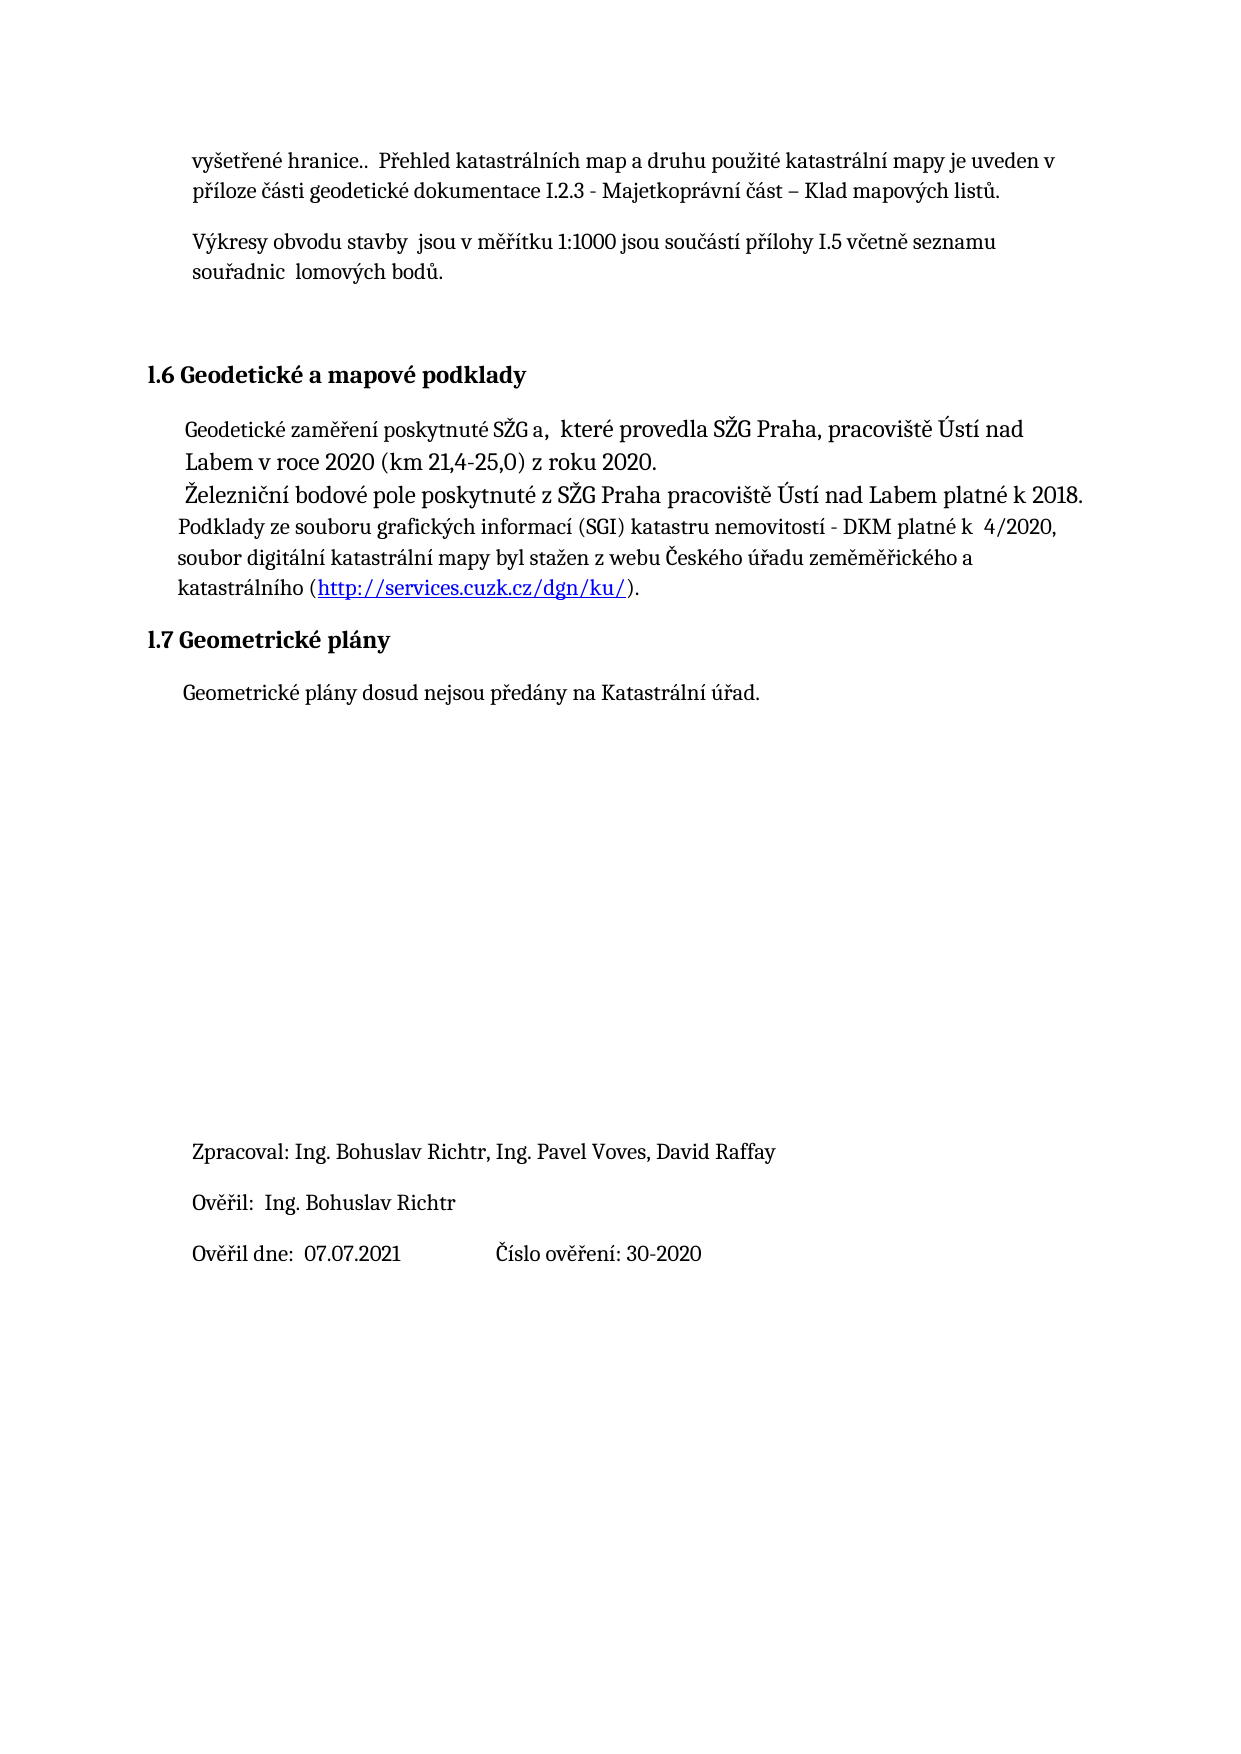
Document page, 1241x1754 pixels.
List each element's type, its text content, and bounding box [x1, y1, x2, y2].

text Železniční bodové pole poskytnuté z SŽG Praha pracoviště Ústí nad Labem platné k 2018. [185, 481, 1093, 510]
text Podklady ze souboru grafických informací (SGI) katastru nemovitostí - DKM platné k 4/2020, soubor digitální katastrální mapy byl stažen z webu Českého úřadu zeměměřického a katastrálního (http://services.cuzk.cz/dgn/ku/). [148, 514, 1093, 601]
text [192, 148, 1093, 204]
text Výkresy obvodu stavby jsou v měřítku 1:1000 jsou součástí přílohy I.5 včetně seznamu souřadnic lomových bodů. [192, 229, 1093, 285]
text Geodetické zaměření poskytnuté SŽG a, které provedla SŽG Praha, pracoviště Ústí nad Labem v roce 2020 (km 21,4-25,0) z roku 2020. [185, 415, 1093, 477]
text l.6 Geodetické a mapové podklady [148, 361, 1093, 390]
text Ověřil: Ing. Bohuslav Richtr [192, 1190, 1093, 1216]
text l.7 Geometrické plány [148, 626, 1093, 654]
text Geometrické plány dosud nejsou předány na Katastrální úřad. [148, 679, 1093, 706]
text Zpracoval: Ing. Bohuslav Richtr, Ing. Pavel Voves, David Raffay [192, 1139, 1093, 1165]
text Ověřil dne: 07.07.2021 Číslo ověření: 30-2020 [192, 1241, 1093, 1267]
